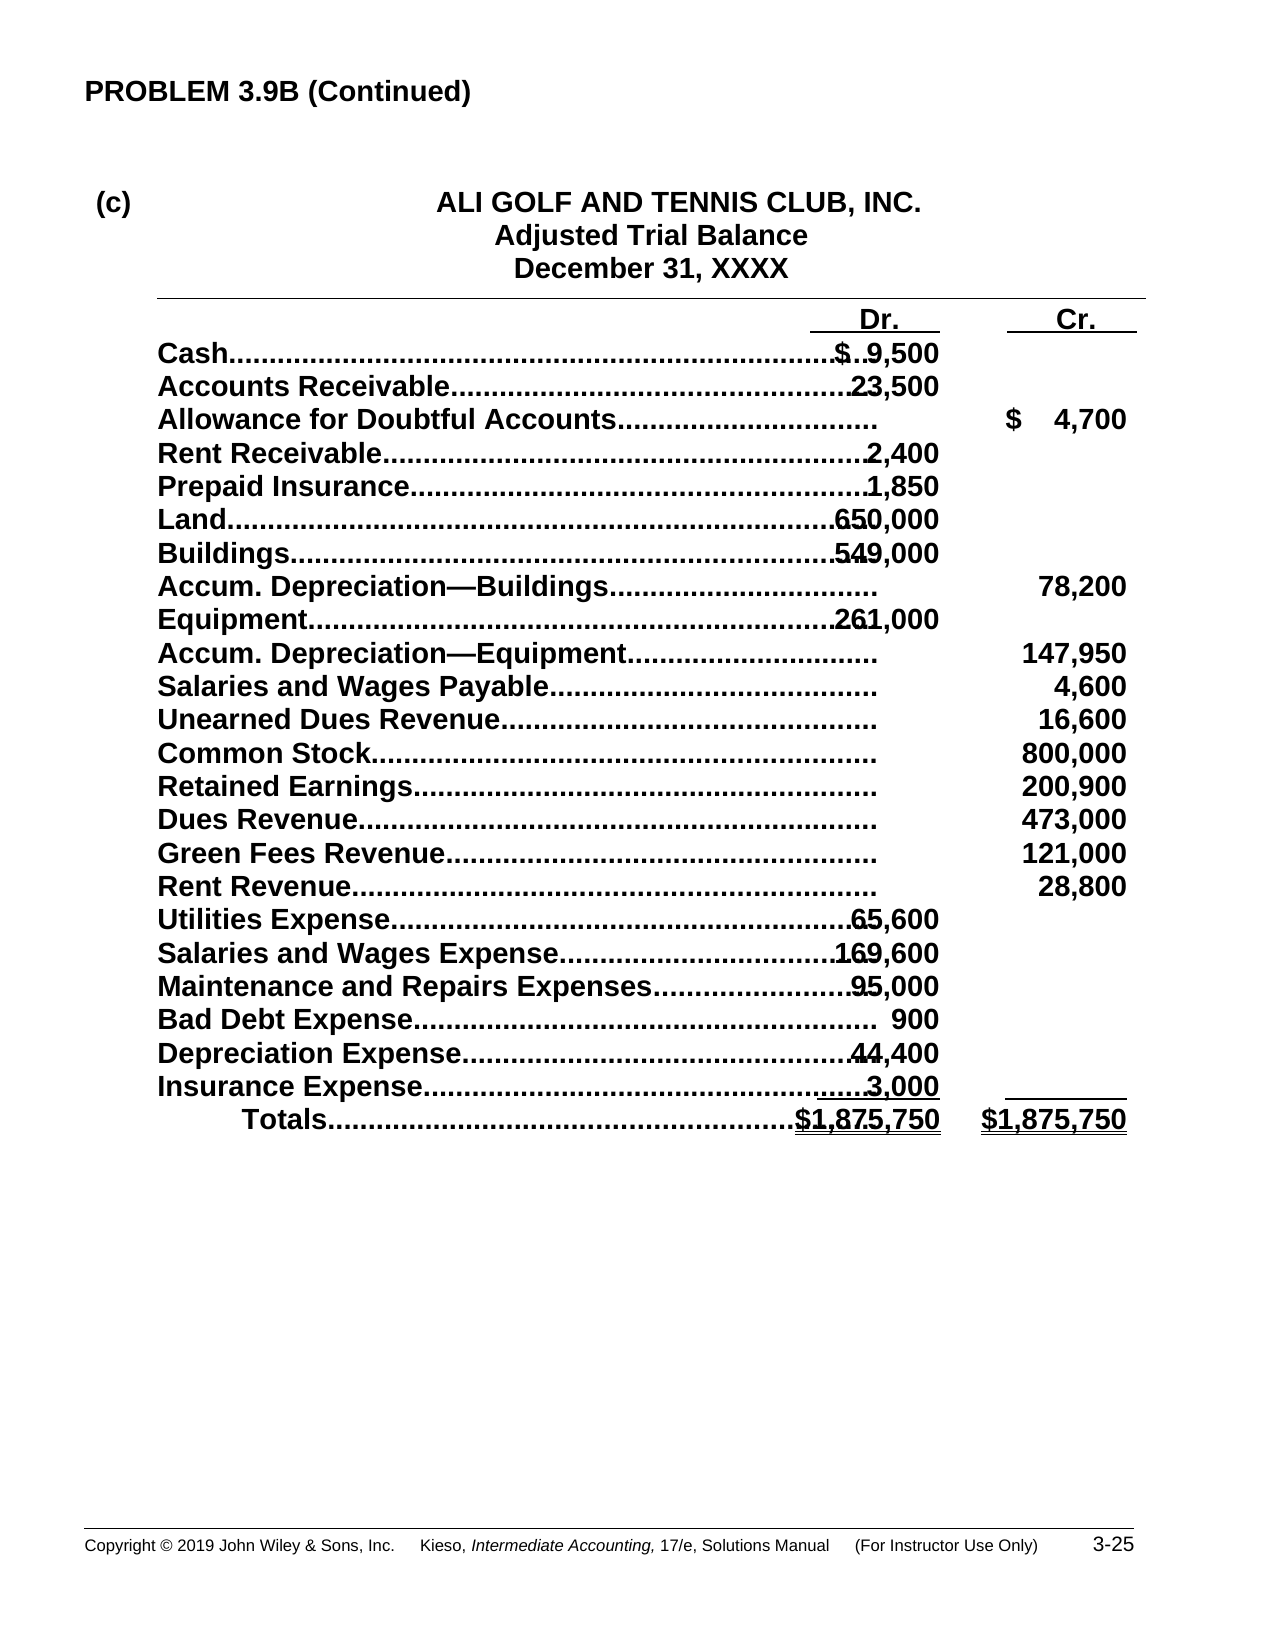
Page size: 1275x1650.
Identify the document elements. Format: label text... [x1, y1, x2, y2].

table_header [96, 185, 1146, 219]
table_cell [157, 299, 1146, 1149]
text PROBLEM 3.9B (Continued) [84, 75, 1237, 108]
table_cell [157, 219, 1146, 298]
